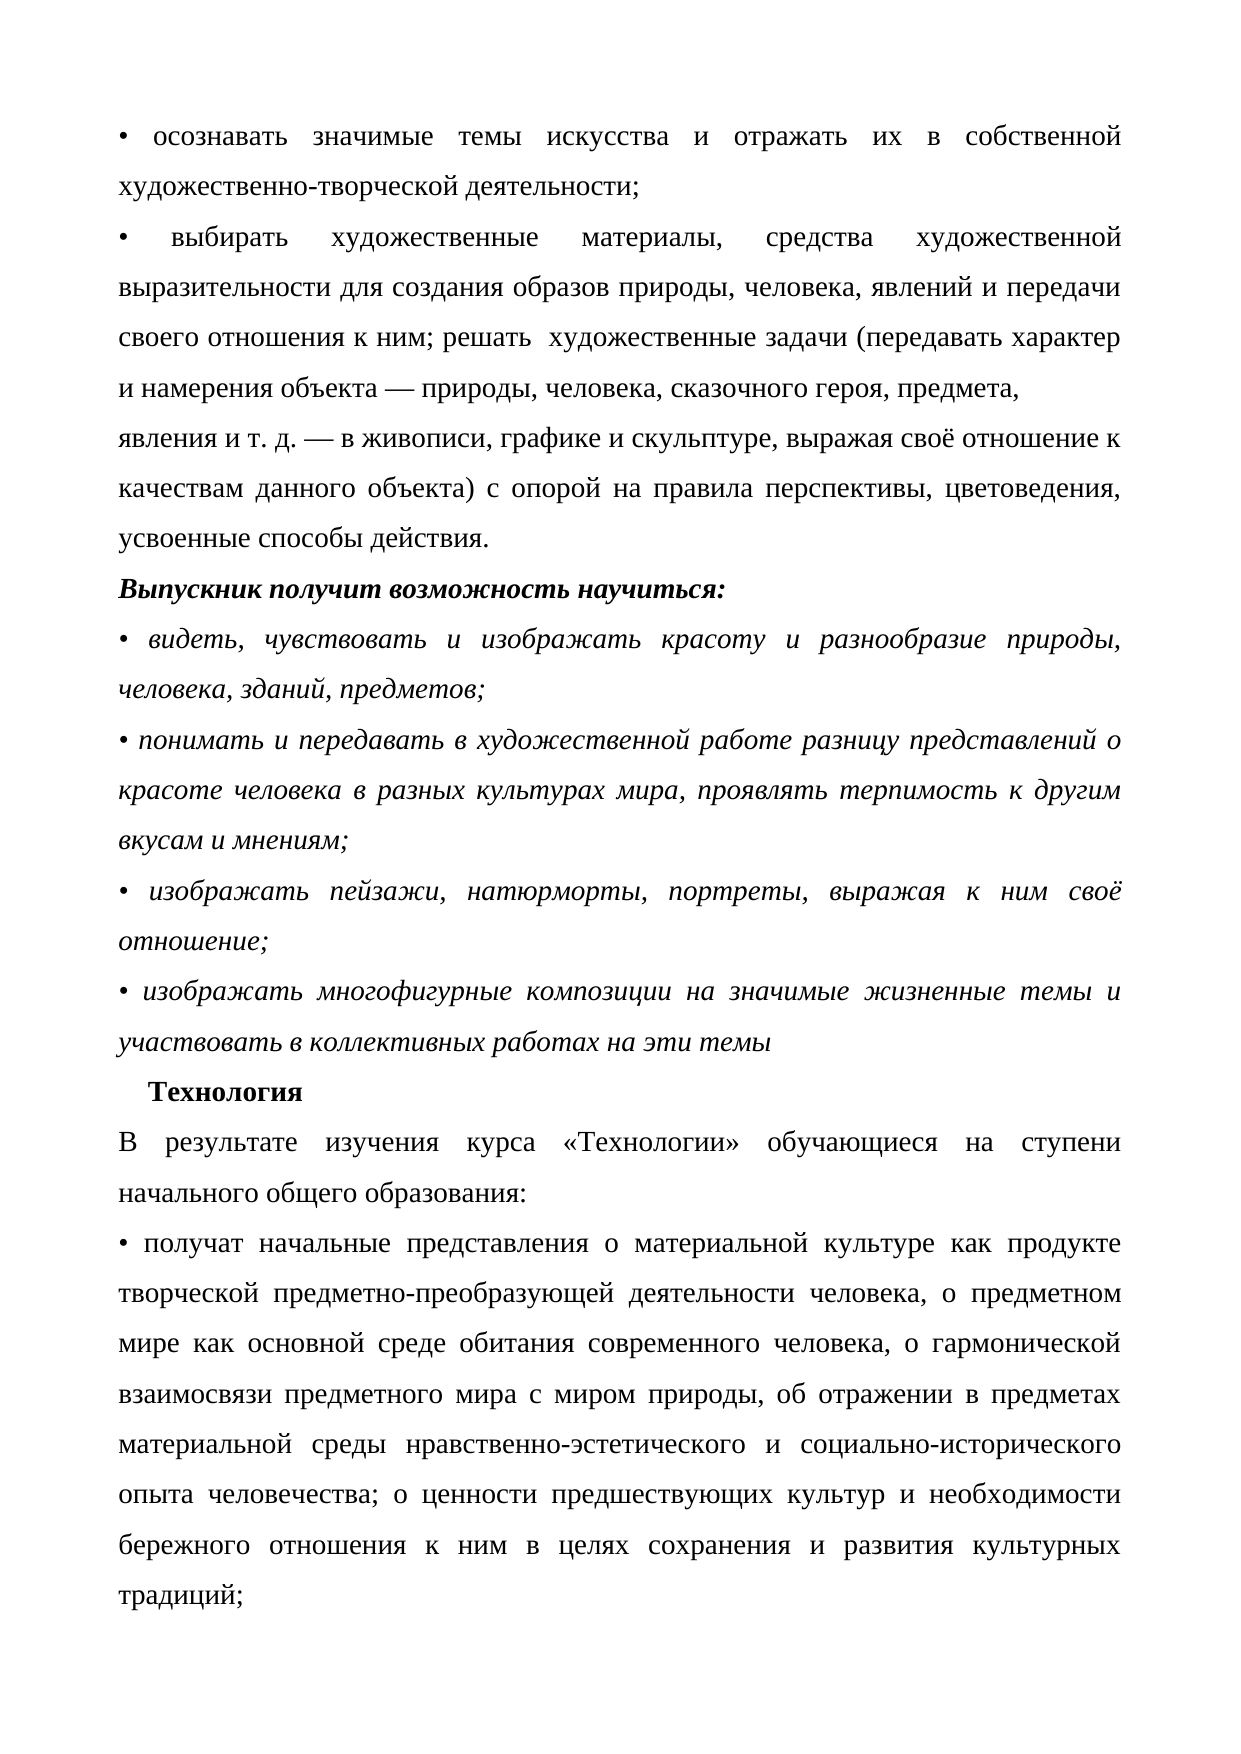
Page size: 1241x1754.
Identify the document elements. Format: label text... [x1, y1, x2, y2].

text • изображать пейзажи, натюрморты, портреты, выражая к ним своё отношение; [118, 873, 1122, 957]
text • выбирать художественные материалы, средства художественной выразительности для создания образов природы, человека, явлений и передачи своего отношения к ним; решать художественные задачи (передавать характер и намерения объекта — природы, человека, сказочного героя, предмета, [118, 219, 1122, 403]
text • получат начальные представления о материальной культуре как продукте творческой предметно-преобразующей деятельности человека, о предметном мире как основной среде обитания современного человека, о гармонической взаимосвязи предметного мира с миром природы, об отражении в предметах материальной среды нравственно-эстетического и социально-исторического опыта человечества; о ценности предшествующих культур и необходимости бережного отношения к ним в целях сохранения и развития культурных традиций; [118, 1225, 1122, 1611]
text Выпускник получит возможность научиться: [118, 571, 1122, 604]
text • изображать многофигурные композиции на значимые жизненные темы и участвовать в коллективных работах на эти темы [118, 973, 1122, 1057]
text Технология [118, 1074, 896, 1108]
text • видеть, чувствовать и изображать красоту и разнообразие природы, человека, зданий, предметов; [118, 621, 1122, 705]
text явления и т. д. — в живописи, графике и скульптуре, выражая своё отношение к качествам данного объекта) с опорой на правила перспективы, цветоведения, усвоенные способы действия. [118, 420, 1122, 554]
text • понимать и передавать в художественной работе разницу представлений о красоте человека в разных культурах мира, проявлять терпимость к другим вкусам и мнениям; [118, 722, 1122, 856]
text В результате изучения курса «Технологии» обучающиеся на ступени начального общего образования: [118, 1124, 1122, 1208]
text • осознавать значимые темы искусства и отражать их в собственной художественно-творческой деятельности; [118, 118, 1122, 202]
